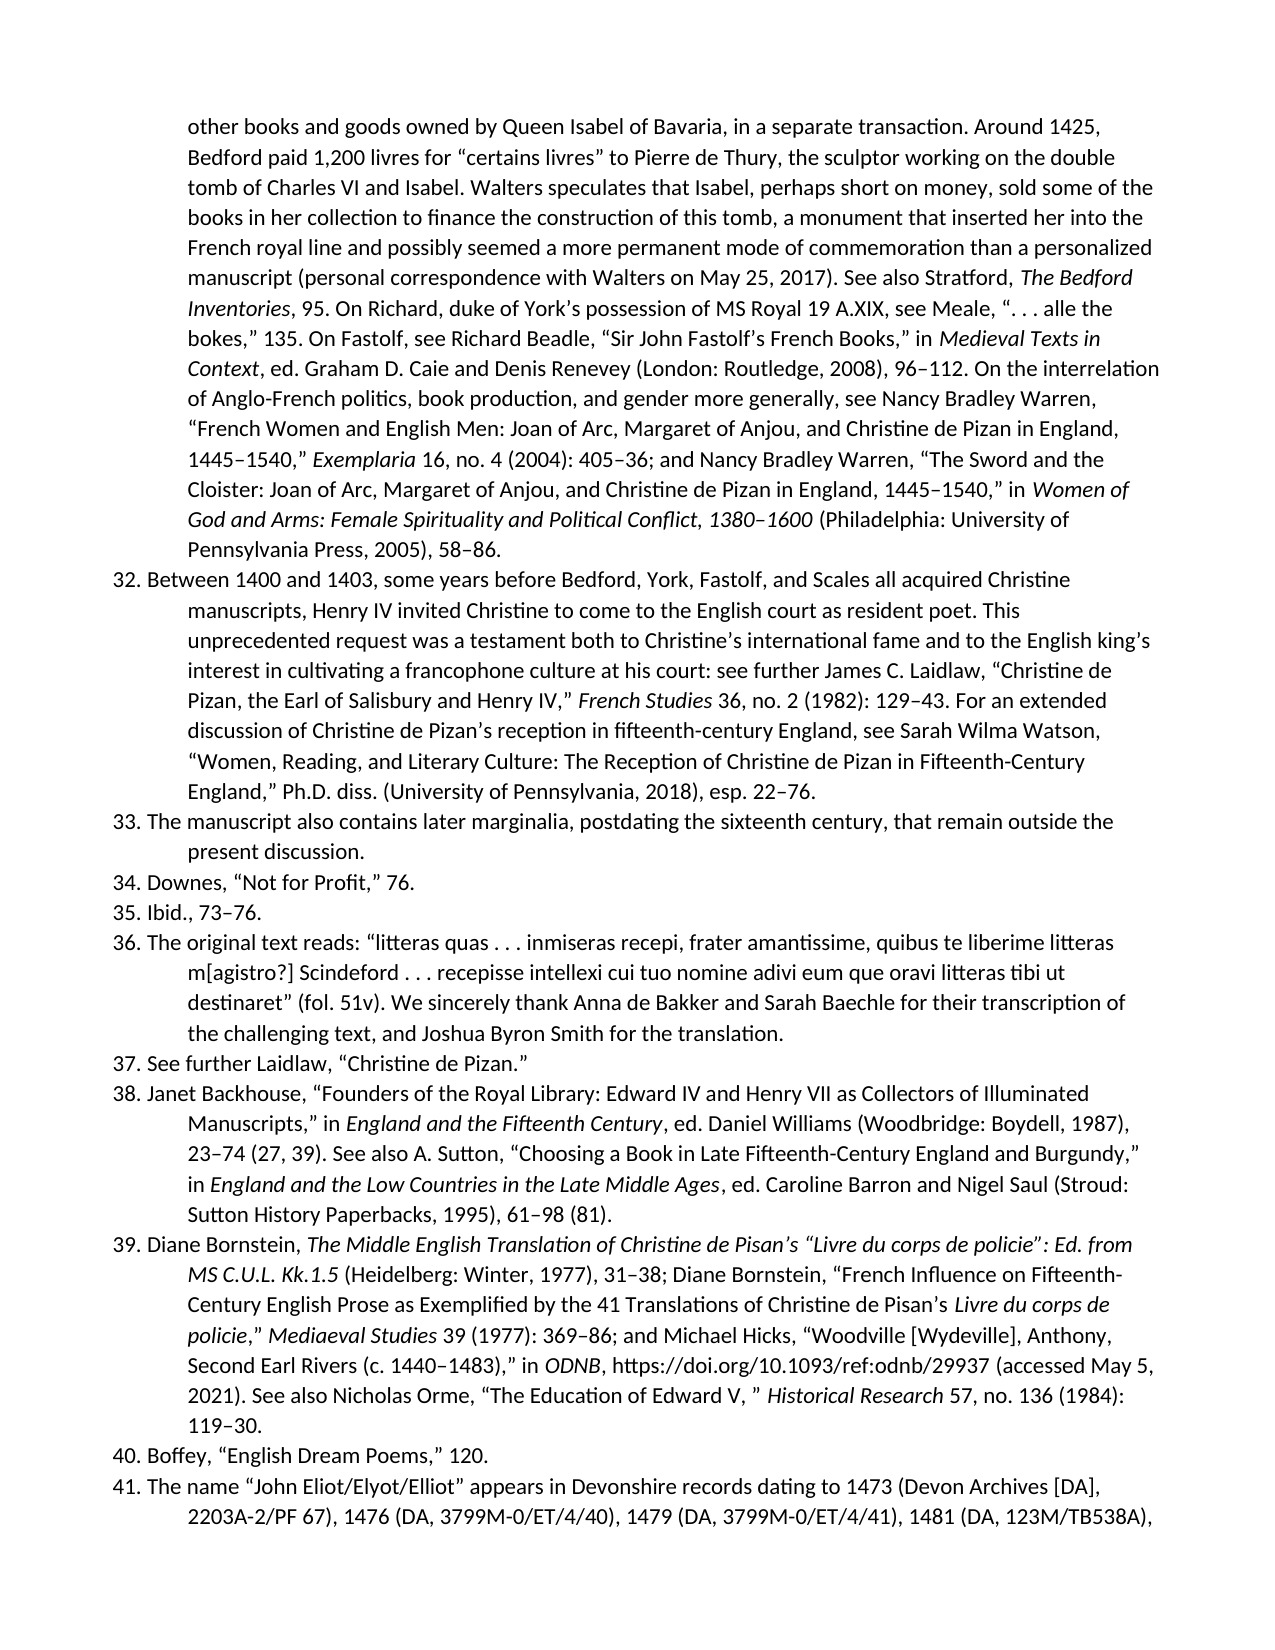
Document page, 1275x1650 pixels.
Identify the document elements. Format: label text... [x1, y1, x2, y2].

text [112, 1472, 1162, 1530]
text 34. Downes, “Not for Profit,” 76. [112, 868, 1162, 896]
text 38. Janet Backhouse, “Founders of the Royal Library: Edward IV and Henry VII as Collectors of Illuminated Manuscripts,” in England and the Fifteenth Century, ed. Daniel Williams (Woodbridge: Boydell, 1987), 23–74 (27, 39). See also A. Sutton, “Choosing a Book in Late Fifteenth-Century England and Burgundy,” in England and the Low Countries in the Late Middle Ages, ed. Caroline Barron and Nigel Saul (Stroud: Sutton History Paperbacks, 1995), 61–98 (81). [112, 1079, 1162, 1228]
text 40. Boffey, “English Dream Poems,” 120. [112, 1442, 1162, 1470]
text 32. Between 1400 and 1403, some years before Bedford, York, Fastolf, and Scales all acquired Christine manuscripts, Henry IV invited Christine to come to the English court as resident poet. This unprecedented request was a testament both to Christine’s international fame and to the English king’s interest in cultivating a francophone culture at his court: see further James C. Laidlaw, “Christine de Pizan, the Earl of Salisbury and Henry IV,” French Studies 36, no. 2 (1982): 129–43. For an extended discussion of Christine de Pizan’s reception in fifteenth-century England, see Sarah Wilma Watson, “Women, Reading, and Literary Culture: The Reception of Christine de Pizan in Fifteenth-Century England,” Ph.D. diss. (University of Pennsylvania, 2018), esp. 22–76. [112, 566, 1162, 805]
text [112, 112, 1162, 563]
text 37. See further Laidlaw, “Christine de Pizan.” [112, 1049, 1162, 1077]
text 39. Diane Bornstein, The Middle English Translation of Christine de Pisan’s “Livre du corps de policie”: Ed. from MS C.U.L. Kk.1.5 (Heidelberg: Winter, 1977), 31–38; Diane Bornstein, “French Influence on Fifteenth-Century English Prose as Exemplified by the 41 Translations of Christine de Pisan’s Livre du corps de policie,” Mediaeval Studies 39 (1977): 369–86; and Michael Hicks, “Woodville [Wydeville], Anthony, Second Earl Rivers (c. 1440–1483),” in ODNB, https://doi.org/10.1093/ref:odnb/29937 (accessed May 5, 2021). See also Nicholas Orme, “The Education of Edward V, ” Historical Research 57, no. 136 (1984): 119–30. [112, 1230, 1162, 1439]
text 33. The manuscript also contains later marginalia, postdating the sixteenth century, that remain outside the present discussion. [112, 807, 1162, 866]
text 36. The original text reads: “litteras quas . . . inmiseras recepi, frater amantissime, quibus te liberime litteras m[agistro?] Scindeford . . . recepisse intellexi cui tuo nomine adivi eum que oravi litteras tibi ut destinaret” (fol. 51v). We sincerely thank Anna de Bakker and Sarah Baechle for their transcription of the challenging text, and Joshua Byron Smith for the translation. [112, 928, 1162, 1047]
text 35. Ibid., 73–76. [112, 898, 1162, 926]
